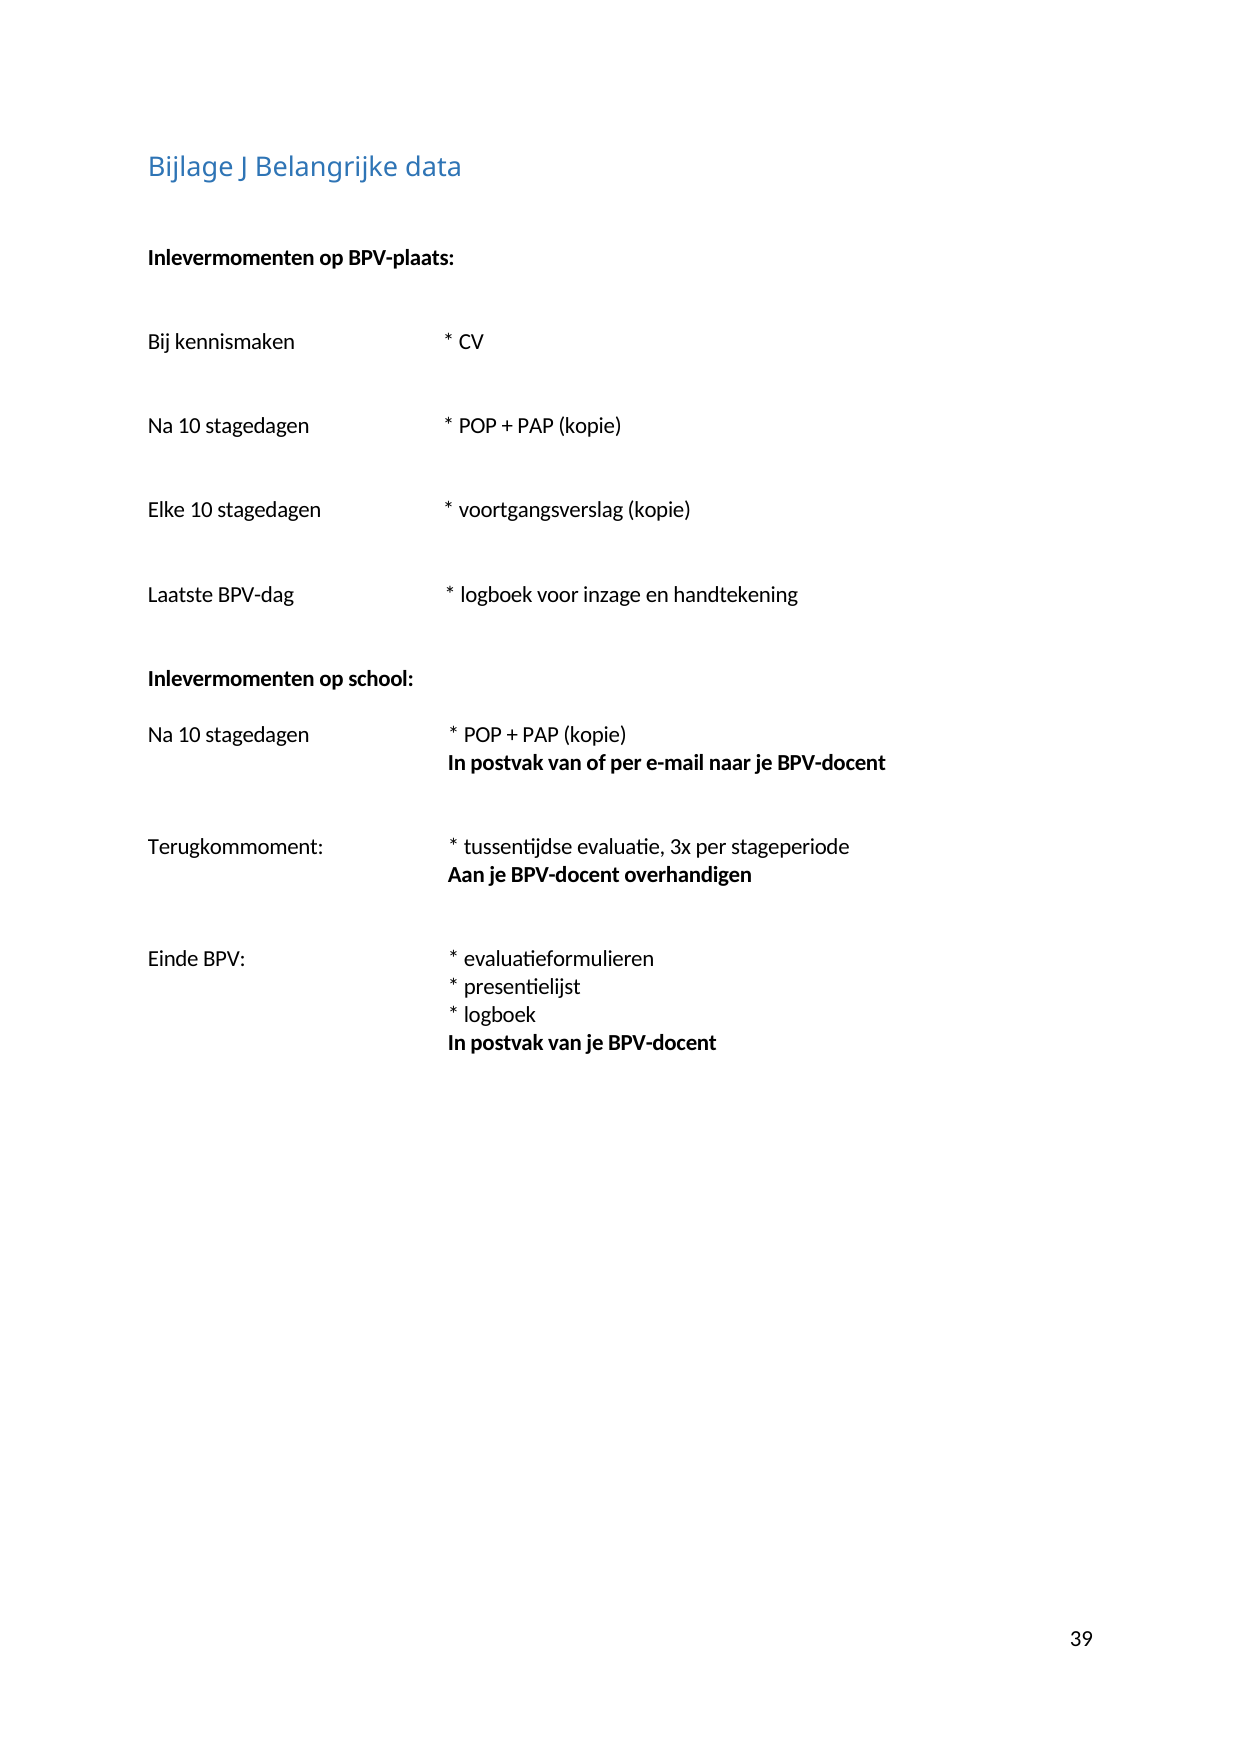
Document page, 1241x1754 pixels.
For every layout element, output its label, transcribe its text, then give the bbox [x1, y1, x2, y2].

text In postvak van je BPV-docent [148, 1028, 1093, 1056]
text Elke 10 stagedagen * voortgangsverslag (kopie) [148, 496, 1093, 524]
text Terugkommoment: * tussentijdse evaluatie, 3x per stageperiode [148, 832, 1093, 860]
text Einde BPV: * evaluatieformulieren [148, 944, 1093, 972]
subtitle Bijlage J Belangrijke data [148, 148, 1093, 184]
text Na 10 stagedagen * POP + PAP (kopie) [148, 412, 1093, 439]
text * logboek [148, 1000, 1093, 1028]
text Na 10 stagedagen * POP + PAP (kopie) [67, 720, 1093, 748]
text Laatste BPV-dag * logboek voor inzage en handtekening [148, 580, 1093, 608]
text * presentielijst [148, 972, 1093, 1000]
text Inlevermomenten op school: [148, 664, 1093, 692]
text Inlevermomenten op BPV-plaats: [148, 243, 1093, 271]
text Aan je BPV-docent overhandigen [148, 860, 1093, 888]
text Bij kennismaken * CV [148, 327, 1093, 356]
text In postvak van of per e-mail naar je BPV-docent [148, 748, 1093, 776]
